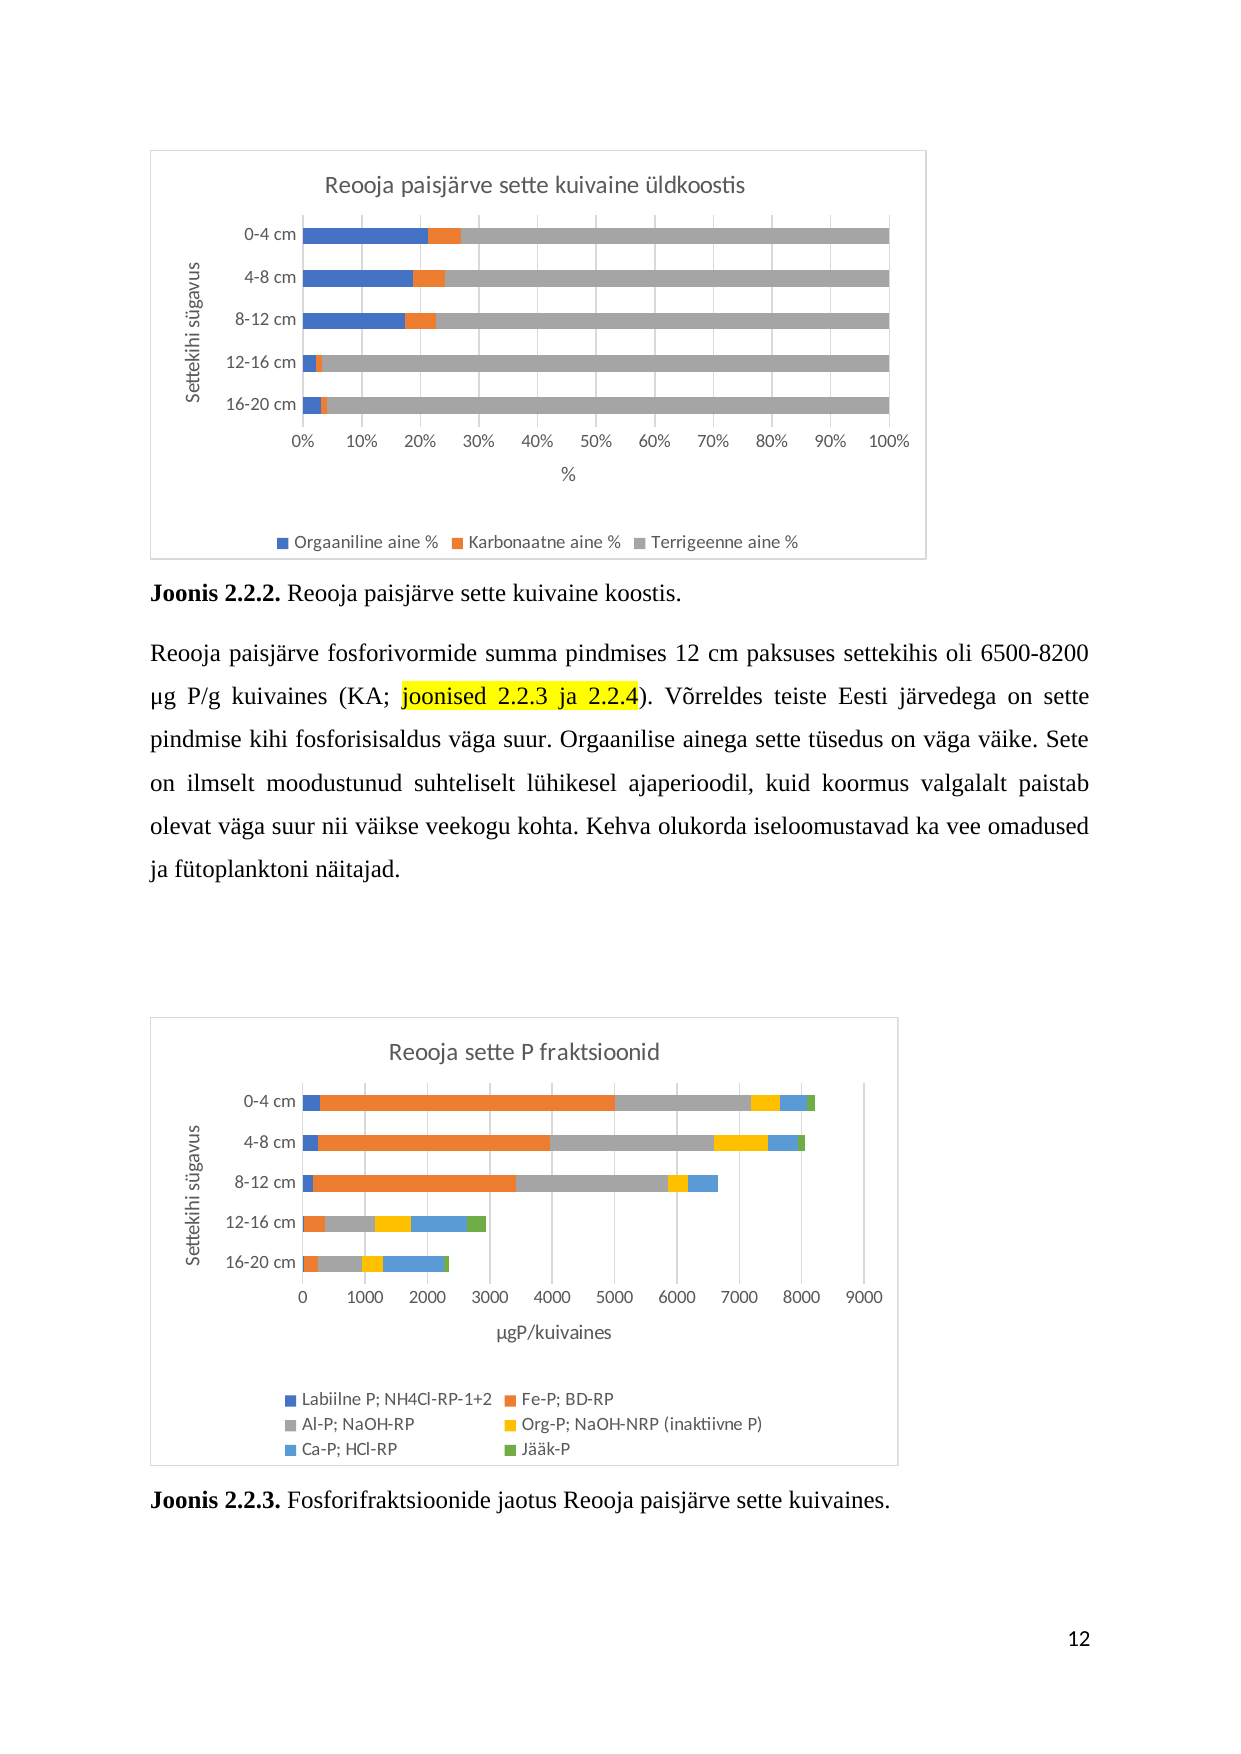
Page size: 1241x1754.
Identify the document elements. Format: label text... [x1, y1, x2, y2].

text Reooja paisjärve fosforivormide summa pindmises 12 cm paksuses settekihis oli 6500-8200 μg P/g kuivaines (KA; joonised 2.2.3 ja 2.2.4). Võrreldes teiste Eesti järvedega on sette pindmise kihi fosforisisaldus väga suur. Orgaanilise ainega sette tüsedus on väga väike. Sete on ilmselt moodustunud suhteliselt lühikesel ajaperioodil, kuid koormus valgalalt paistab olevat väga suur nii väikse veekogu kohta. Kehva olukorda iseloomustavad ka vee omadused ja fütoplanktoni näitajad. [150, 638, 1090, 883]
text Joonis 2.2.2. Reooja paisjärve sette kuivaine koostis. [150, 578, 1090, 607]
text Joonis 2.2.3. Fosforifraktsioonide jaotus Reooja paisjärve sette kuivaines. [150, 1486, 1090, 1514]
